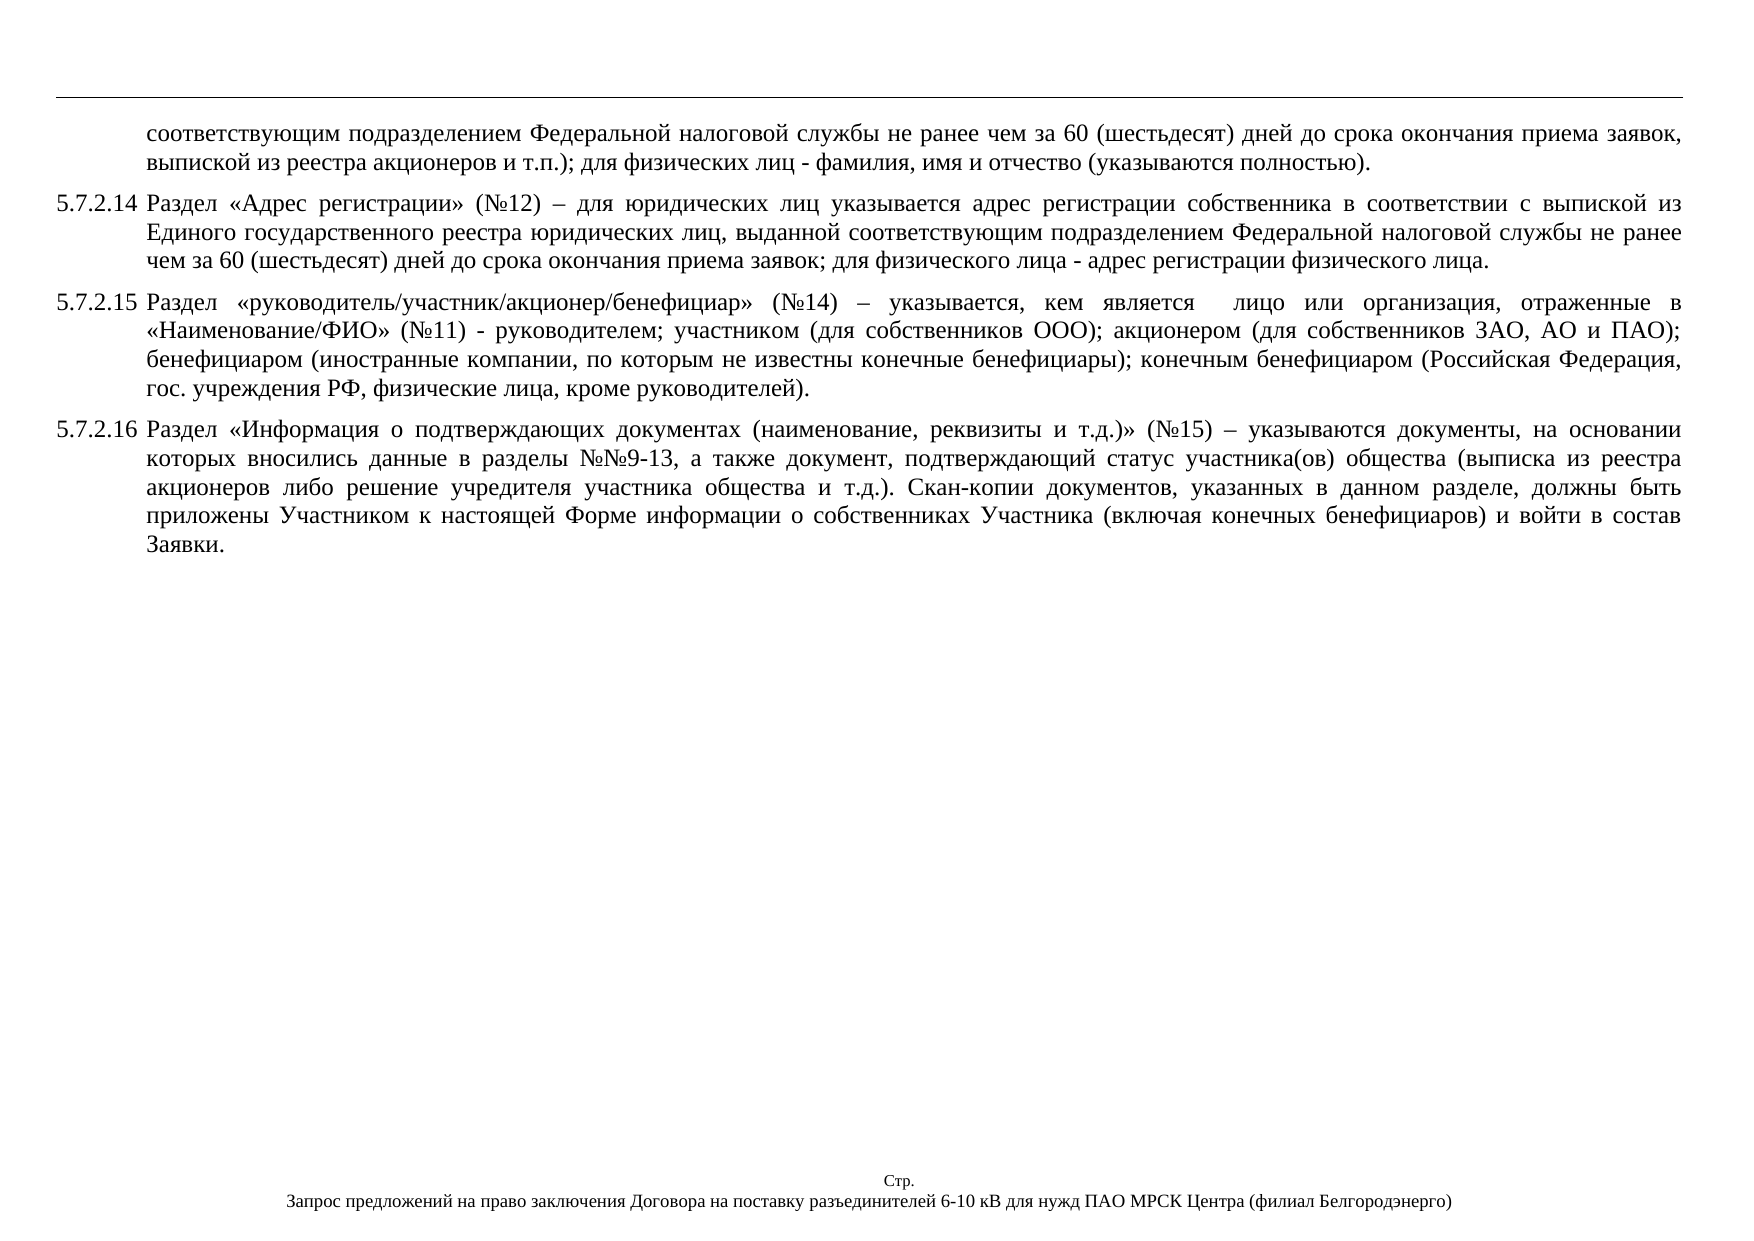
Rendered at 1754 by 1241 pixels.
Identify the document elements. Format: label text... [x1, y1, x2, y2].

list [56, 118, 1683, 176]
list Раздел «Адрес регистрации» (№12) – для юридических лиц указывается адрес регистрации собственника в соответствии с выпиской из Единого государственного реестра юридических лиц, выданной соответствующим подразделением Федеральной налоговой службы не ранее чем за 60 (шестьдесят) дней до срока окончания приема заявок; для физического лица - адрес регистрации физического лица. [56, 188, 1683, 274]
list Раздел «руководитель/участник/акционер/бенефициар» (№14) – указывается, кем является лицо или организация, отраженные в «Наименование/ФИО» (№11) - руководителем; участником (для собственников ООО); акционером (для собственников ЗАО, АО и ПАО); бенефициаром (иностранные компании, по которым не известны конечные бенефициары); конечным бенефициаром (Российская Федерация, гос. учреждения РФ, физические лица, кроме руководителей). [56, 287, 1683, 402]
list Раздел «Информация о подтверждающих документах (наименование, реквизиты и т.д.)» (№15) – указываются документы, на основании которых вносились данные в разделы №№9-13, а также документ, подтверждающий статус участника(ов) общества (выписка из реестра акционеров либо решение учредителя участника общества и т.д.). Скан-копии документов, указанных в данном разделе, должны быть приложены Участником к настоящей Форме информации о собственниках Участника (включая конечных бенефициаров) и войти в состав Заявки. [56, 414, 1683, 558]
